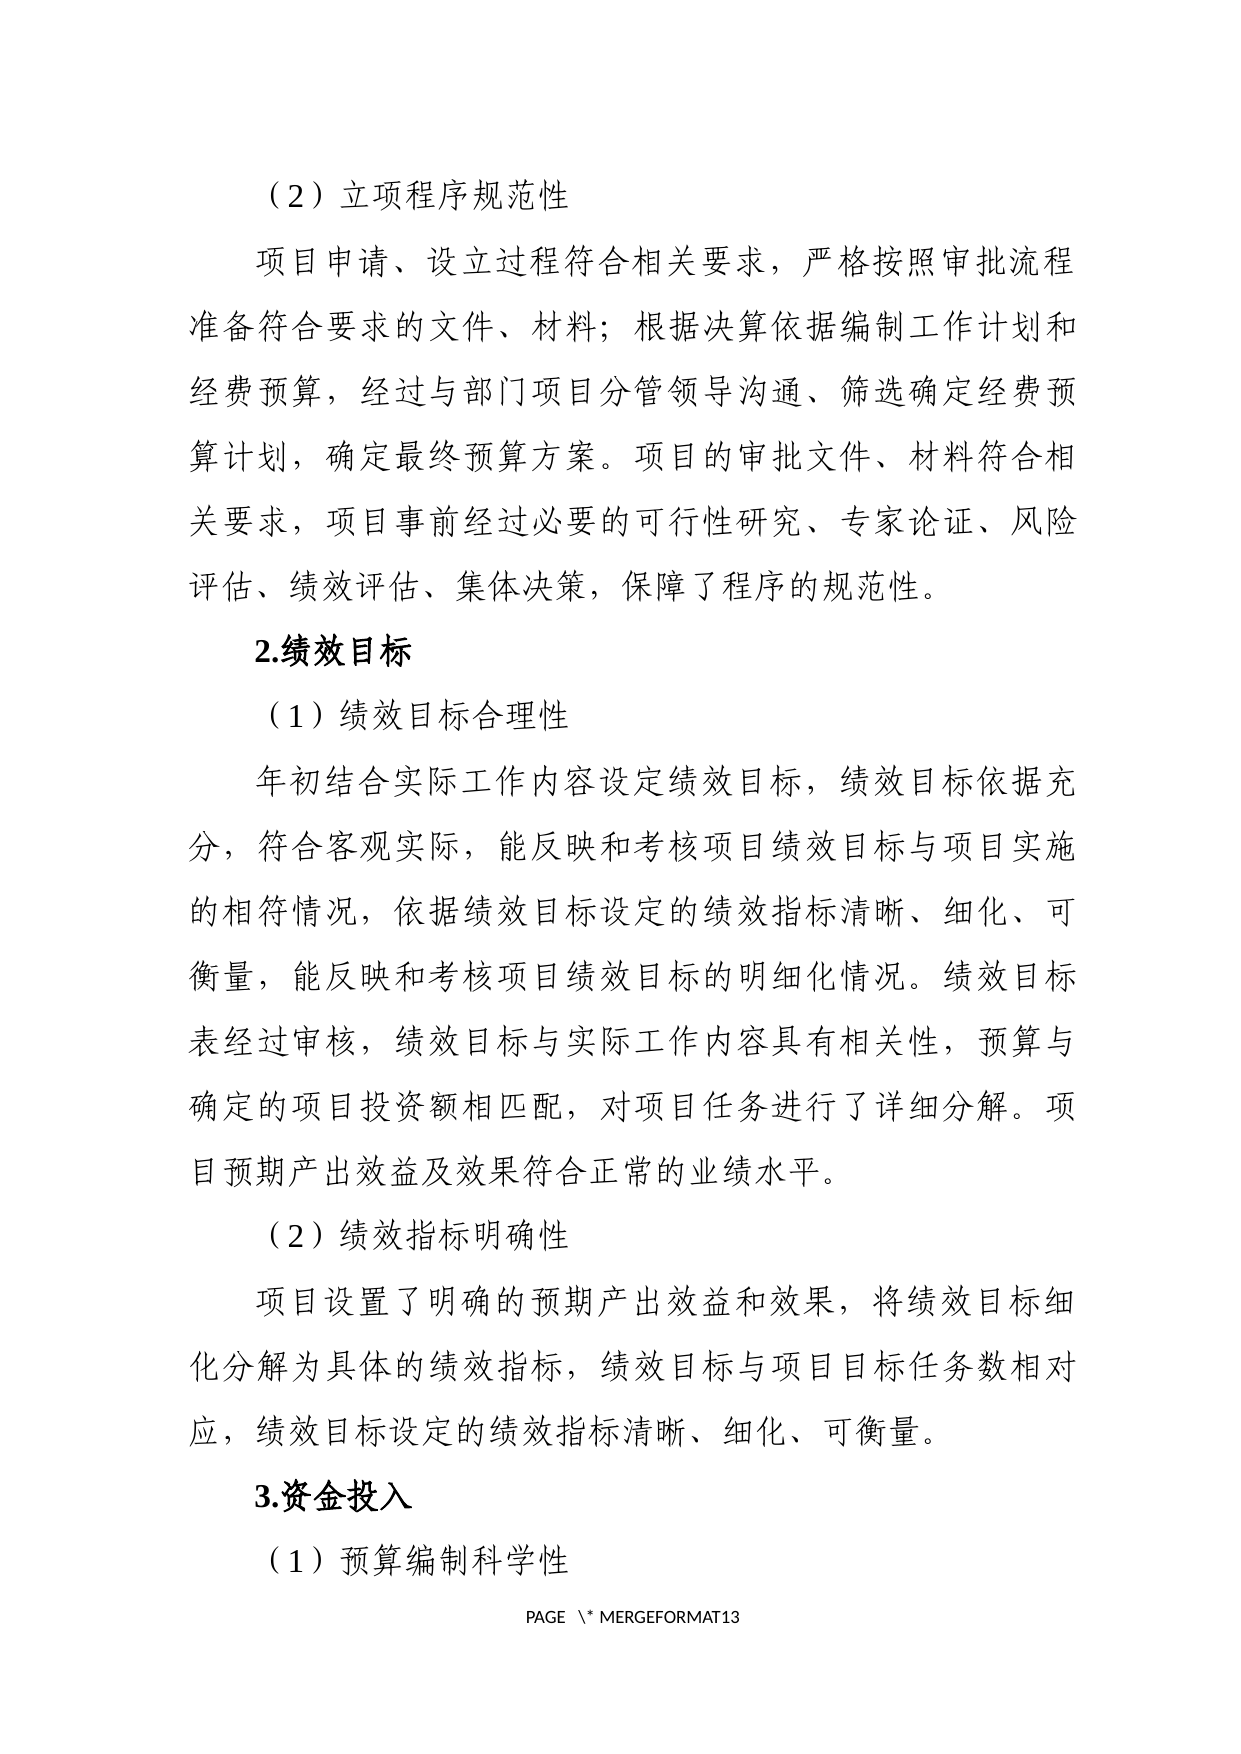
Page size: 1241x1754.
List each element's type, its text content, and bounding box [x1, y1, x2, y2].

text 3.资金投入 [187, 1462, 1078, 1527]
text 项目申请、设立过程符合相关要求，严格按照审批流程准备符合要求的文件、材料；根据决算依据编制工作计划和经费预算，经过与部门项目分管领导沟通、筛选确定经费预算计划，确定最终预算方案。项目的审批文件、材料符合相关要求，项目事前经过必要的可行性研究、专家论证、风险评估、绩效评估、集体决策，保障了程序的规范性。 [187, 227, 1078, 617]
text 年初结合实际工作内容设定绩效目标，绩效目标依据充分，符合客观实际，能反映和考核项目绩效目标与项目实施的相符情况，依据绩效目标设定的绩效指标清晰、细化、可衡量，能反映和考核项目绩效目标的明细化情况。绩效目标表经过审核，绩效目标与实际工作内容具有相关性，预算与确定的项目投资额相匹配，对项目任务进行了详细分解。项目预期产出效益及效果符合正常的业绩水平。 [187, 747, 1078, 1202]
text 项目设置了明确的预期产出效益和效果，将绩效目标细化分解为具体的绩效指标，绩效目标与项目目标任务数相对应，绩效目标设定的绩效指标清晰、细化、可衡量。 [187, 1267, 1078, 1462]
text 2.绩效目标 [187, 617, 1078, 682]
text （1）绩效目标合理性 [187, 682, 1078, 747]
text （2）立项程序规范性 [187, 162, 1078, 227]
text （2）绩效指标明确性 [187, 1202, 1078, 1267]
text （1）预算编制科学性 [187, 1527, 1078, 1592]
